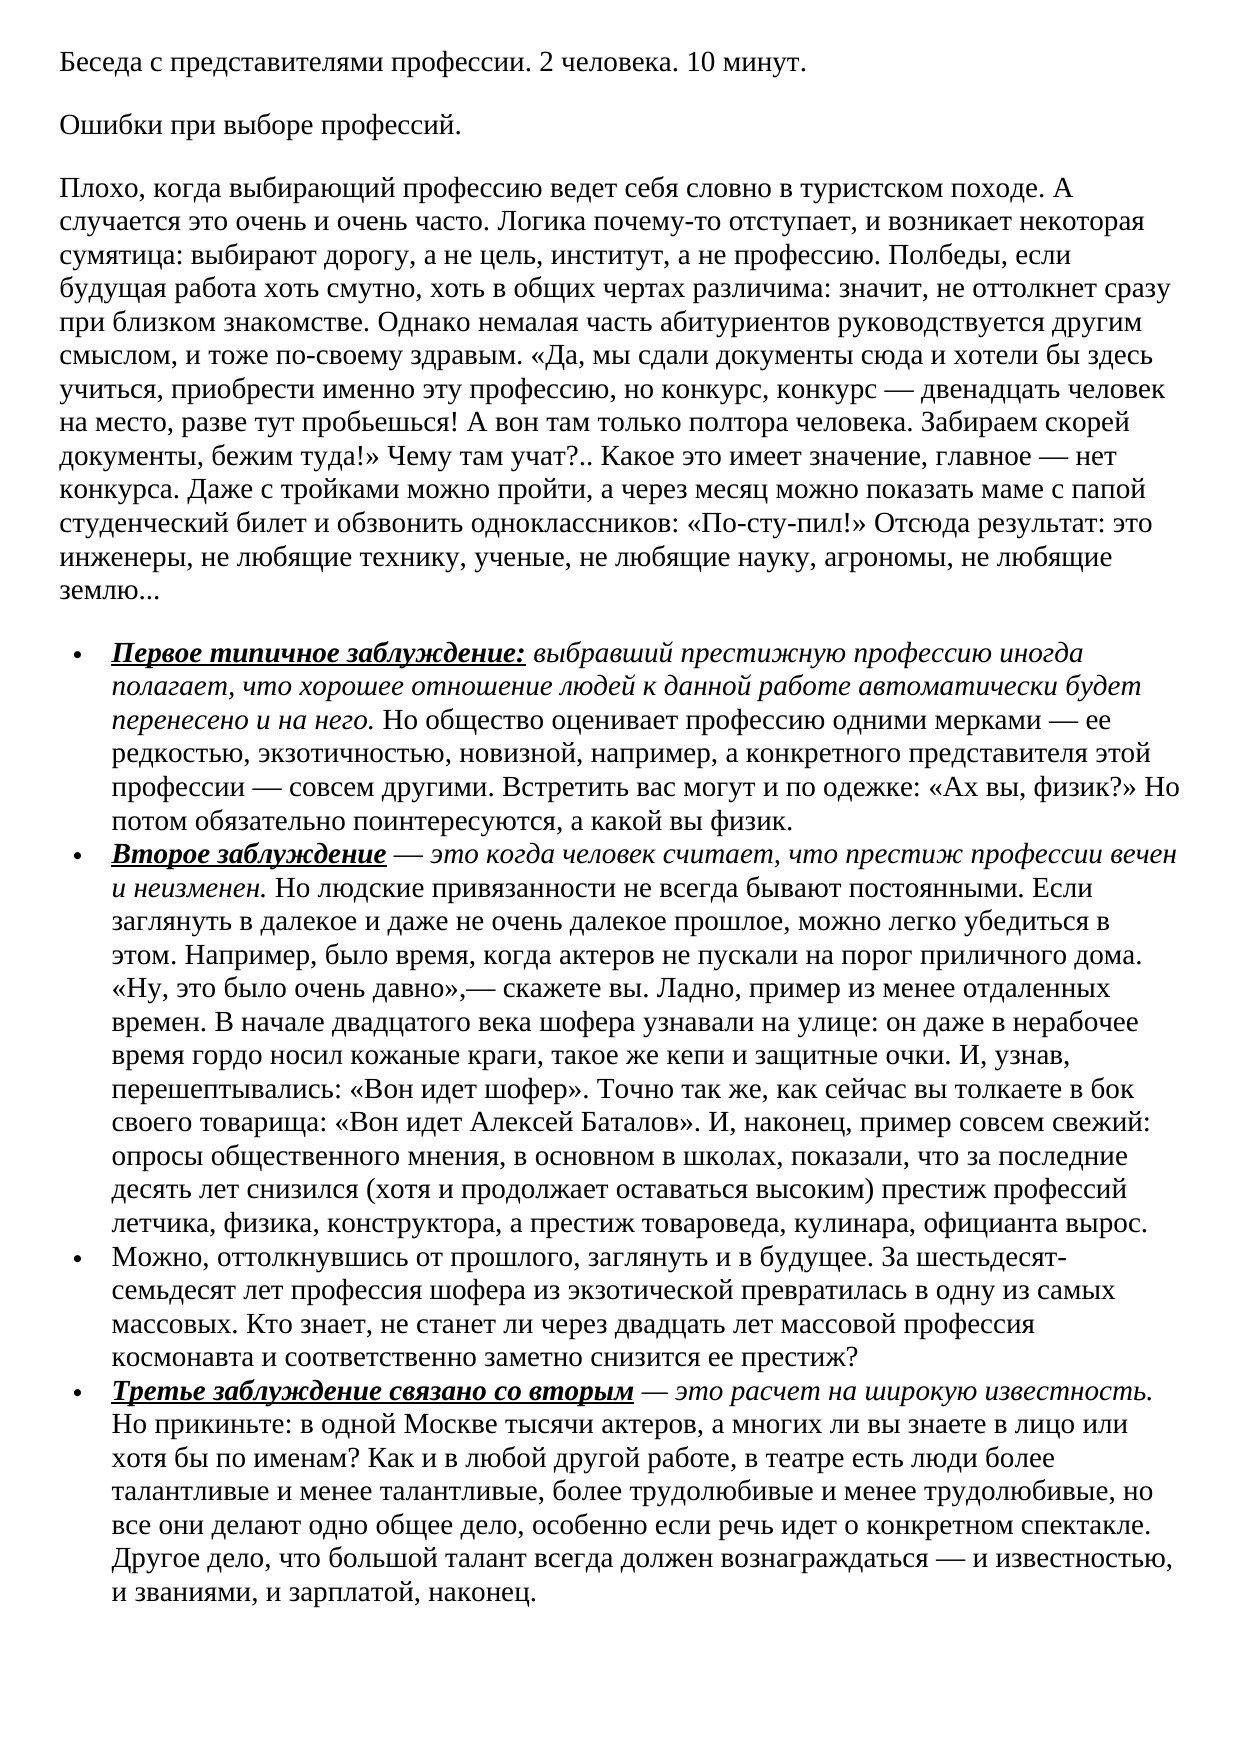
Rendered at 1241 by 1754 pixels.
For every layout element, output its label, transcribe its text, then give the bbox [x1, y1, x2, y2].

text Беседа с представителями профессии. 2 человека. 10 минут. [59, 44, 1181, 78]
list Первое типичное заблуждение: выбравший престижную профессию иногда полагает, что хорошее отношение людей к данной работе автоматически будет перенесено и на него. Но общество оценивает профессию одними мерками — ее редкостью, экзотичностью, новизной, например, а конкретного представителя этой профессии — совсем другими. Встретить вас могут и по одежке: «Ах вы, физик?» Но потом обязательно поинтересуются, а какой вы физик. [74, 635, 1181, 836]
list Можно, оттолкнувшись от прошлого, заглянуть и в будущее. За шестьдесят-семьдесят лет профессия шофера из экзотической превратилась в одну из самых массовых. Кто знает, не станет ли через двадцать лет массовой профессия космонавта и соответственно заметно снизится ее престиж? [74, 1297, 1181, 1431]
list Второе заблуждение — это когда человек считает, что престиж профессии вечен и неизменен. Но людские привязанности не всегда бывают постоянными. Если заглянуть в далекое и даже не очень далекое прошлое, можно легко убедиться в этом. Например, было время, когда актеров не пускали на порог приличного дома. «Ну, это было очень давно»,— скажете вы. Ладно, пример из менее отдаленных времен. В начале двадцатого века шофера узнавали на улице: он даже в нерабочее время гордо носил кожаные краги, такое же кепи и защитные очки. И, узнав, перешептывались: «Вон идет шофер». Точно так же, как сейчас вы толкаете в бок своего товарища: «Вон идет Алексей Баталов». И, наконец, пример совсем свежий: опросы общественного мнения, в основном в школах, показали, что за последние десять лет снизился (хотя и продолжает оставаться высоким) престиж профессий летчика, физика, конструктора, а престиж товароведа, кулинара, официанта вырос. [74, 865, 1181, 1268]
text Ошибки при выборе профессий. [59, 107, 1181, 141]
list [74, 1460, 1181, 1628]
text Плохо, когда выбирающий профессию ведет себя словно в туристском походе. А случается это очень и очень часто. Логика почему-то отступает, и возникает некоторая сумятица: выбирают дорогу, а не цель, институт, а не профессию. Полбеды, если будущая работа хоть смутно, хоть в общих чертах различима: значит, не оттолкнет сразу при близком знакомстве. Однако немалая часть абитуриентов руководствуется другим смыслом, и тоже по-своему здравым. «Да, мы сдали документы сюда и хотели бы здесь учиться, приобрести именно эту профессию, но конкурс, конкурс — двенадцать человек на место, разве тут пробьешься! А вон там только полтора человека. Забираем скорей документы, бежим туда!» Чему там учат?.. Какое это имеет значение, главное — нет конкурса. Даже с тройками можно пройти, а через месяц можно показать маме с папой студенческий билет и обзвонить одноклассников: «По-сту-пил!» Отсюда результат: это инженеры, не любящие технику, ученые, не любящие науку, агрономы, не любящие землю... [59, 170, 1181, 606]
